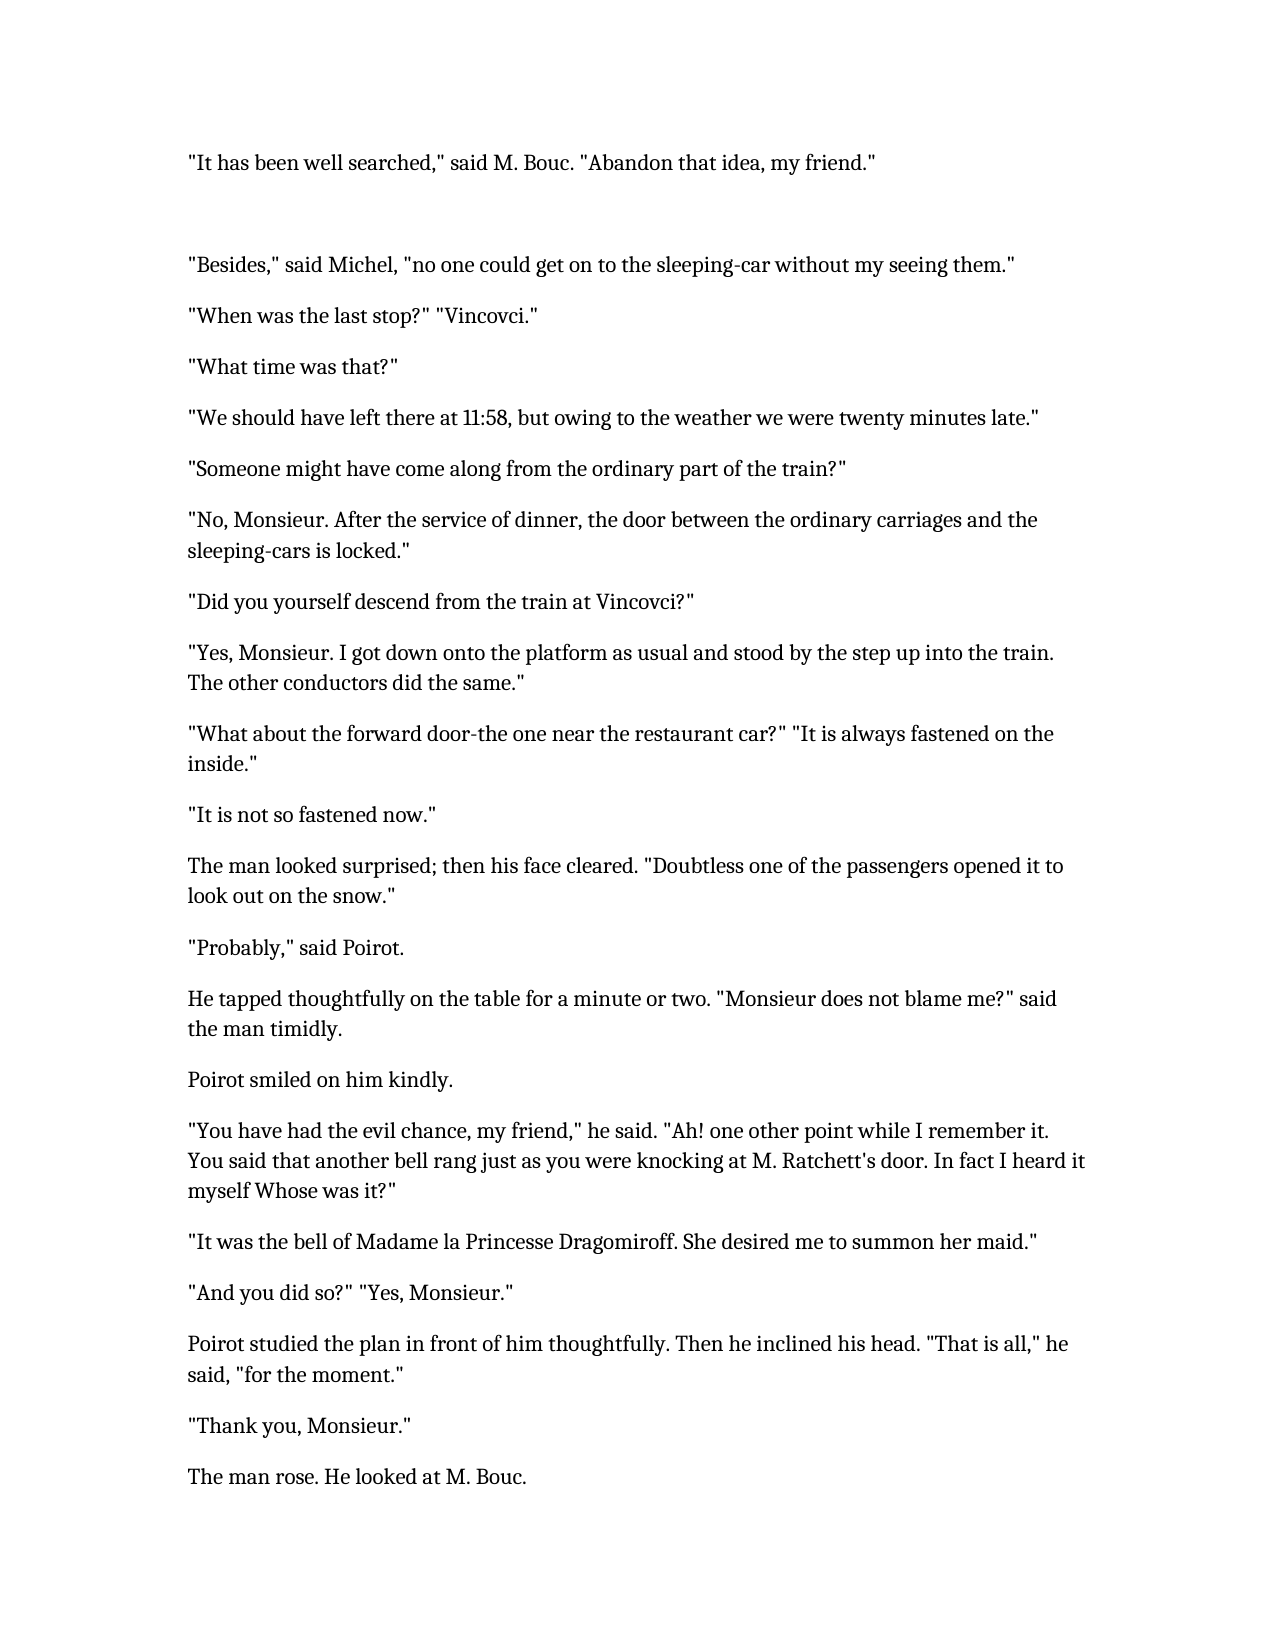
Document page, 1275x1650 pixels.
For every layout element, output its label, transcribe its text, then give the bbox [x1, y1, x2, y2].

text "When was the last stop?" "Vincovci." [187, 303, 1087, 329]
text The man looked surprised; then his face cleared. "Doubtless one of the passengers opened it to look out on the snow." [187, 853, 1087, 910]
text "We should have left there at 11:58, but owing to the weather we were twenty minutes late." [187, 405, 1087, 432]
text "Thank you, Monsieur." [187, 1412, 1087, 1439]
text "Someone might have come along from the ordinary part of the train?" [187, 456, 1087, 483]
text "You have had the evil chance, my friend," he said. "Ah! one other point while I remember it. You said that another bell rang just as you were knocking at M. Ratchett's door. In fact I heard it myself Whose was it?" [187, 1118, 1087, 1204]
text "What time was that?" [187, 354, 1087, 381]
text "It has been well searched," said M. Bouc. "Abandon that idea, my friend." [187, 150, 1087, 176]
text He tapped thoughtfully on the table for a minute or two. "Monsieur does not blame me?" said the man timidly. [187, 985, 1087, 1042]
text "Did you yourself descend from the train at Vincovci?" [187, 588, 1087, 615]
text Poirot studied the plan in front of him thoughtfully. Then he inclined his head. "That is all," he said, "for the moment." [187, 1331, 1087, 1388]
text "What about the forward door-the one near the restaurant car?" "It is always fastened on the inside." [187, 721, 1087, 777]
text The man rose. He looked at M. Bouc. [187, 1463, 1087, 1490]
text "Besides," said Michel, "no one could get on to the sleeping-car without my seeing them." [187, 252, 1087, 278]
text "Yes, Monsieur. I got down onto the platform as usual and stood by the step up into the train. The other conductors did the same." [187, 639, 1087, 696]
text "It is not so fastened now." [187, 802, 1087, 828]
text "It was the bell of Madame la Princesse Dragomiroff. She desired me to summon her maid." [187, 1229, 1087, 1256]
text "Probably," said Poirot. [187, 934, 1087, 961]
text "And you did so?" "Yes, Monsieur." [187, 1280, 1087, 1307]
text "No, Monsieur. After the service of dinner, the door between the ordinary carriages and the sleeping-cars is locked." [187, 507, 1087, 564]
text Poirot smiled on him kindly. [187, 1067, 1087, 1093]
